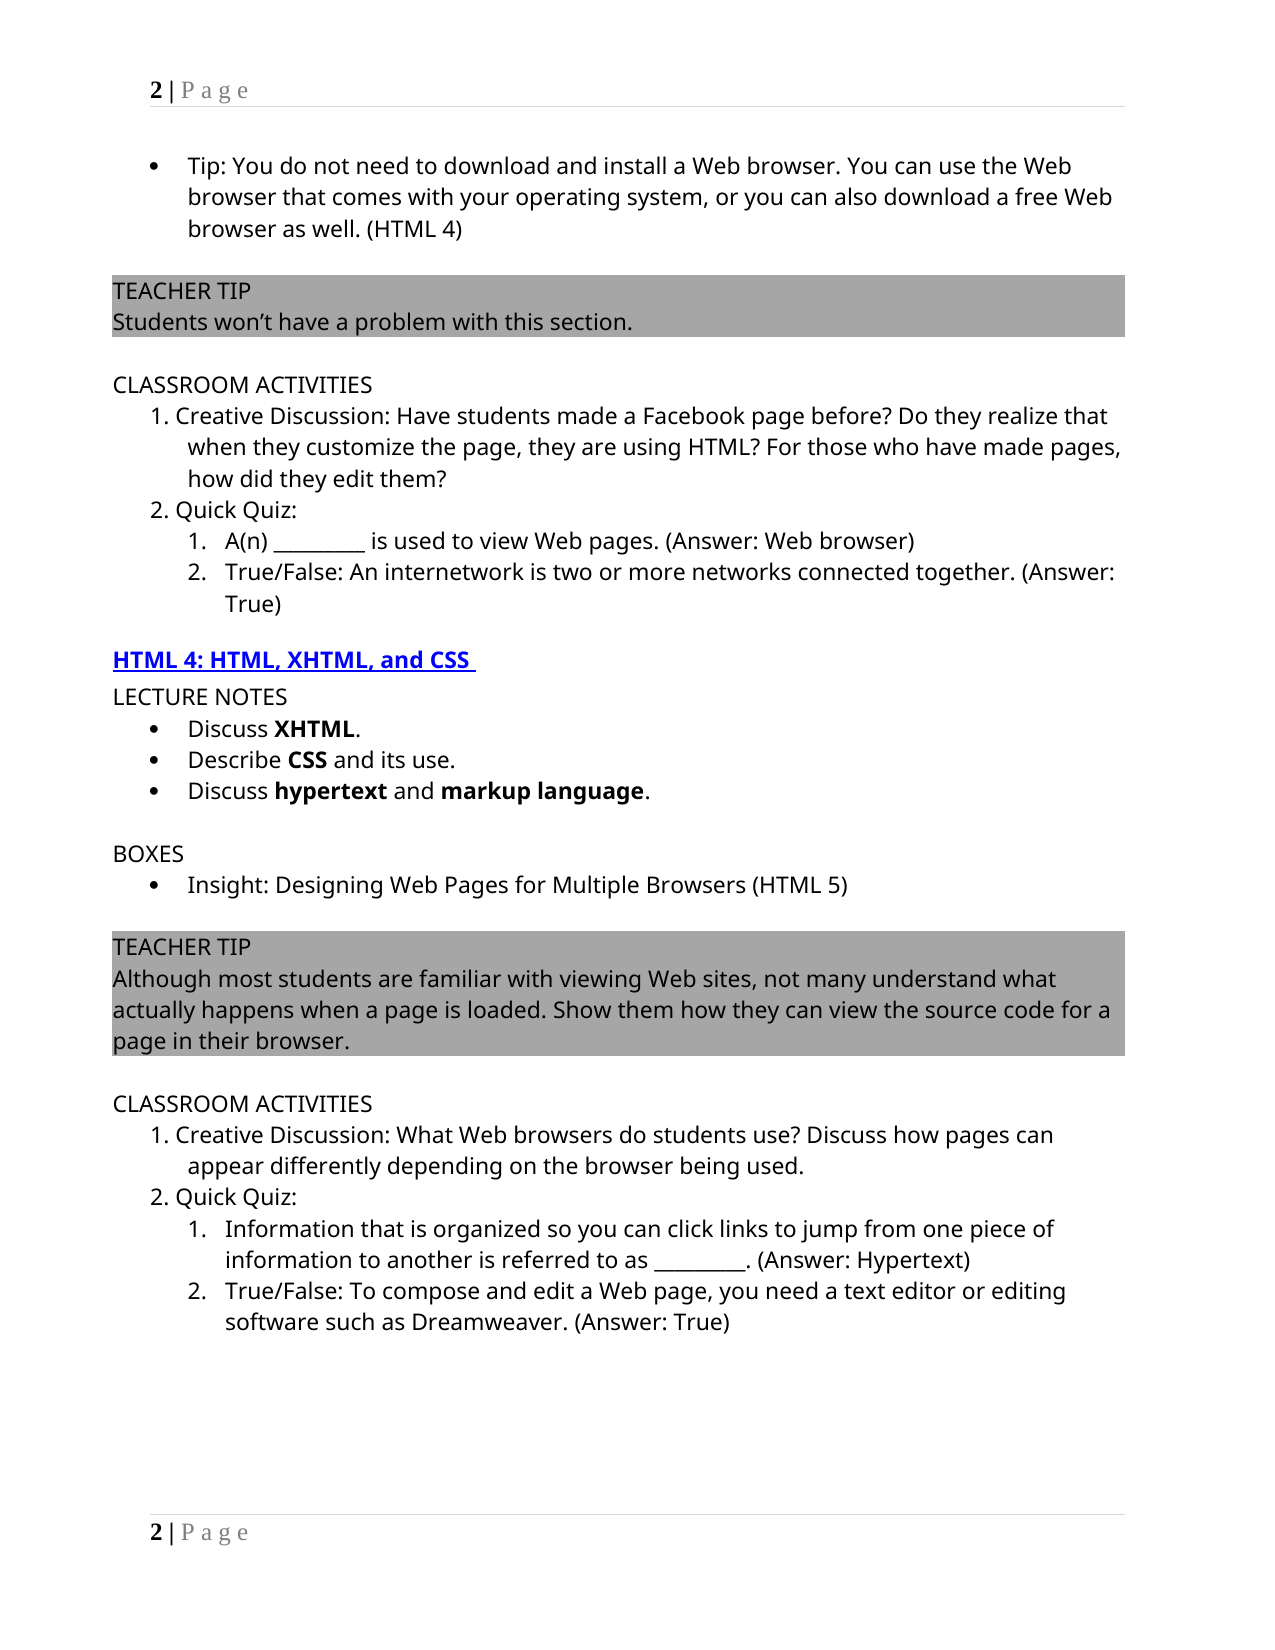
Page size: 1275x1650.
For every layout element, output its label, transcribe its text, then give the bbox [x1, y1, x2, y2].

text BOXES [112, 837, 1125, 869]
text 1. Creative Discussion: Have students made a Facebook page before? Do they realize that when they customize the page, they are using HTML? For those who have made pages, how did they edit them? [150, 400, 1125, 494]
text CLASSROOM ACTIVITIES [112, 1087, 1125, 1119]
list A(n) _________ is used to view Web pages. (Answer: Web browser) [187, 525, 1125, 556]
list Discuss hypertext and markup language. [150, 775, 1125, 806]
text TEACHER TIP [112, 275, 1125, 306]
list Information that is organized so you can click links to jump from one piece of information to another is referred to as _________. (Answer: Hypertext) [187, 1212, 1125, 1275]
text 1. Creative Discussion: What Web browsers do students use? Discuss how pages can appear differently depending on the browser being used. [150, 1119, 1125, 1181]
list Describe CSS and its use. [150, 744, 1125, 775]
text Although most students are familiar with viewing Web sites, not many understand what actually happens when a page is loaded. Show them how they can view the source code for a page in their browser. [112, 962, 1125, 1056]
text 2. Quick Quiz: [112, 1181, 1125, 1212]
text Students won’t have a problem with this section. [112, 306, 1125, 337]
text LECTURE NOTES [112, 681, 1125, 712]
list Discuss XHTML. [150, 712, 1125, 744]
list Insight: Designing Web Pages for Multiple Browsers (HTML 5) [150, 869, 1125, 900]
subtitle HTML 4: HTML, XHTML, and CSS [112, 644, 1125, 675]
list True/False: To compose and edit a Web page, you need a text editor or editing software such as Dreamweaver. (Answer: True) [187, 1275, 1125, 1337]
list True/False: An internetwork is two or more networks connected together. (Answer: True) [187, 556, 1125, 619]
text TEACHER TIP [112, 931, 1125, 962]
text 2. Quick Quiz: [112, 494, 1125, 525]
text CLASSROOM ACTIVITIES [112, 369, 1125, 400]
list Tip: You do not need to download and install a Web browser. You can use the Web browser that comes with your operating system, or you can also download a free Web browser as well. (HTML 4) [150, 150, 1125, 244]
